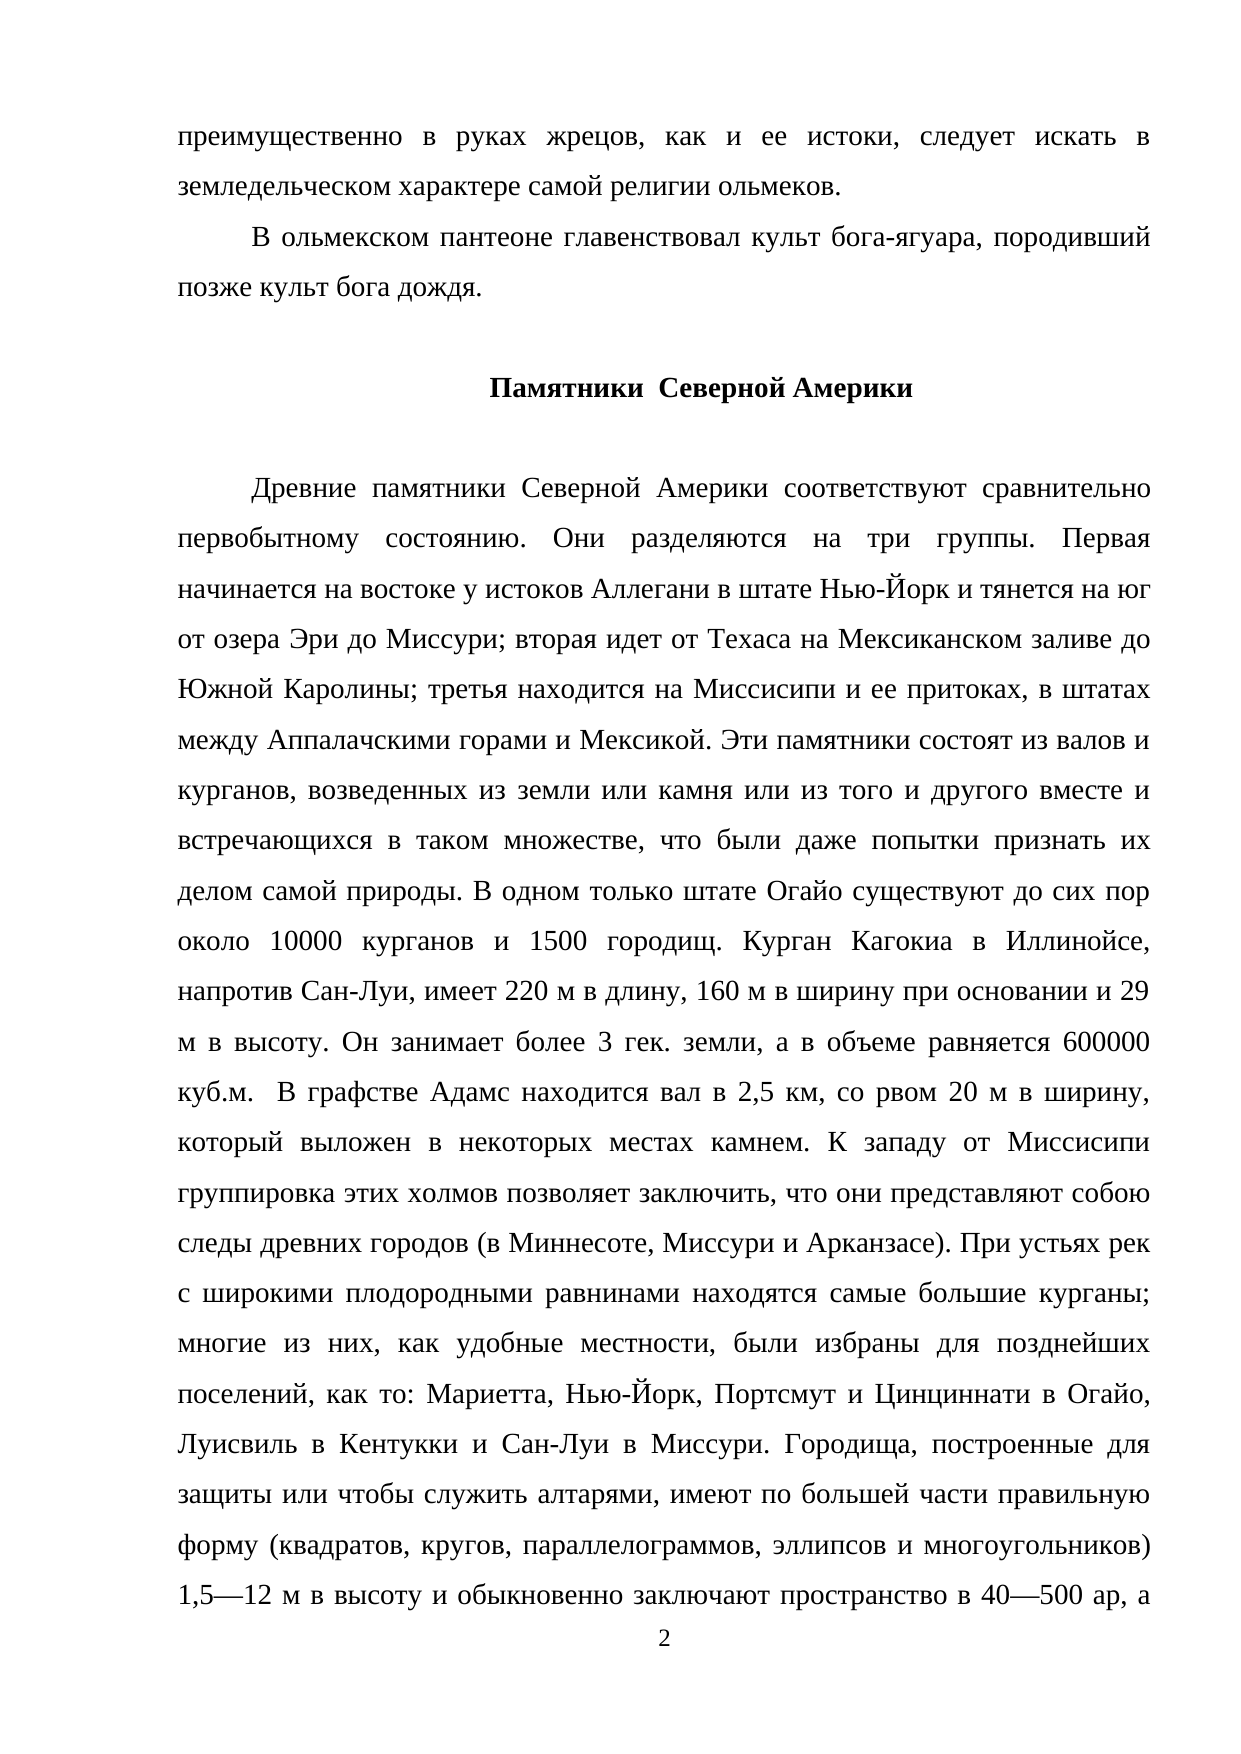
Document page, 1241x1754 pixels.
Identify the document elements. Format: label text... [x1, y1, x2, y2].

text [177, 470, 1152, 1611]
text В ольмекском пантеоне главенствовал культ бога-ягуара, породивший позже культ бога дождя. [177, 219, 1152, 303]
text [177, 118, 1152, 202]
text Памятники Северной Америки [177, 370, 1152, 403]
